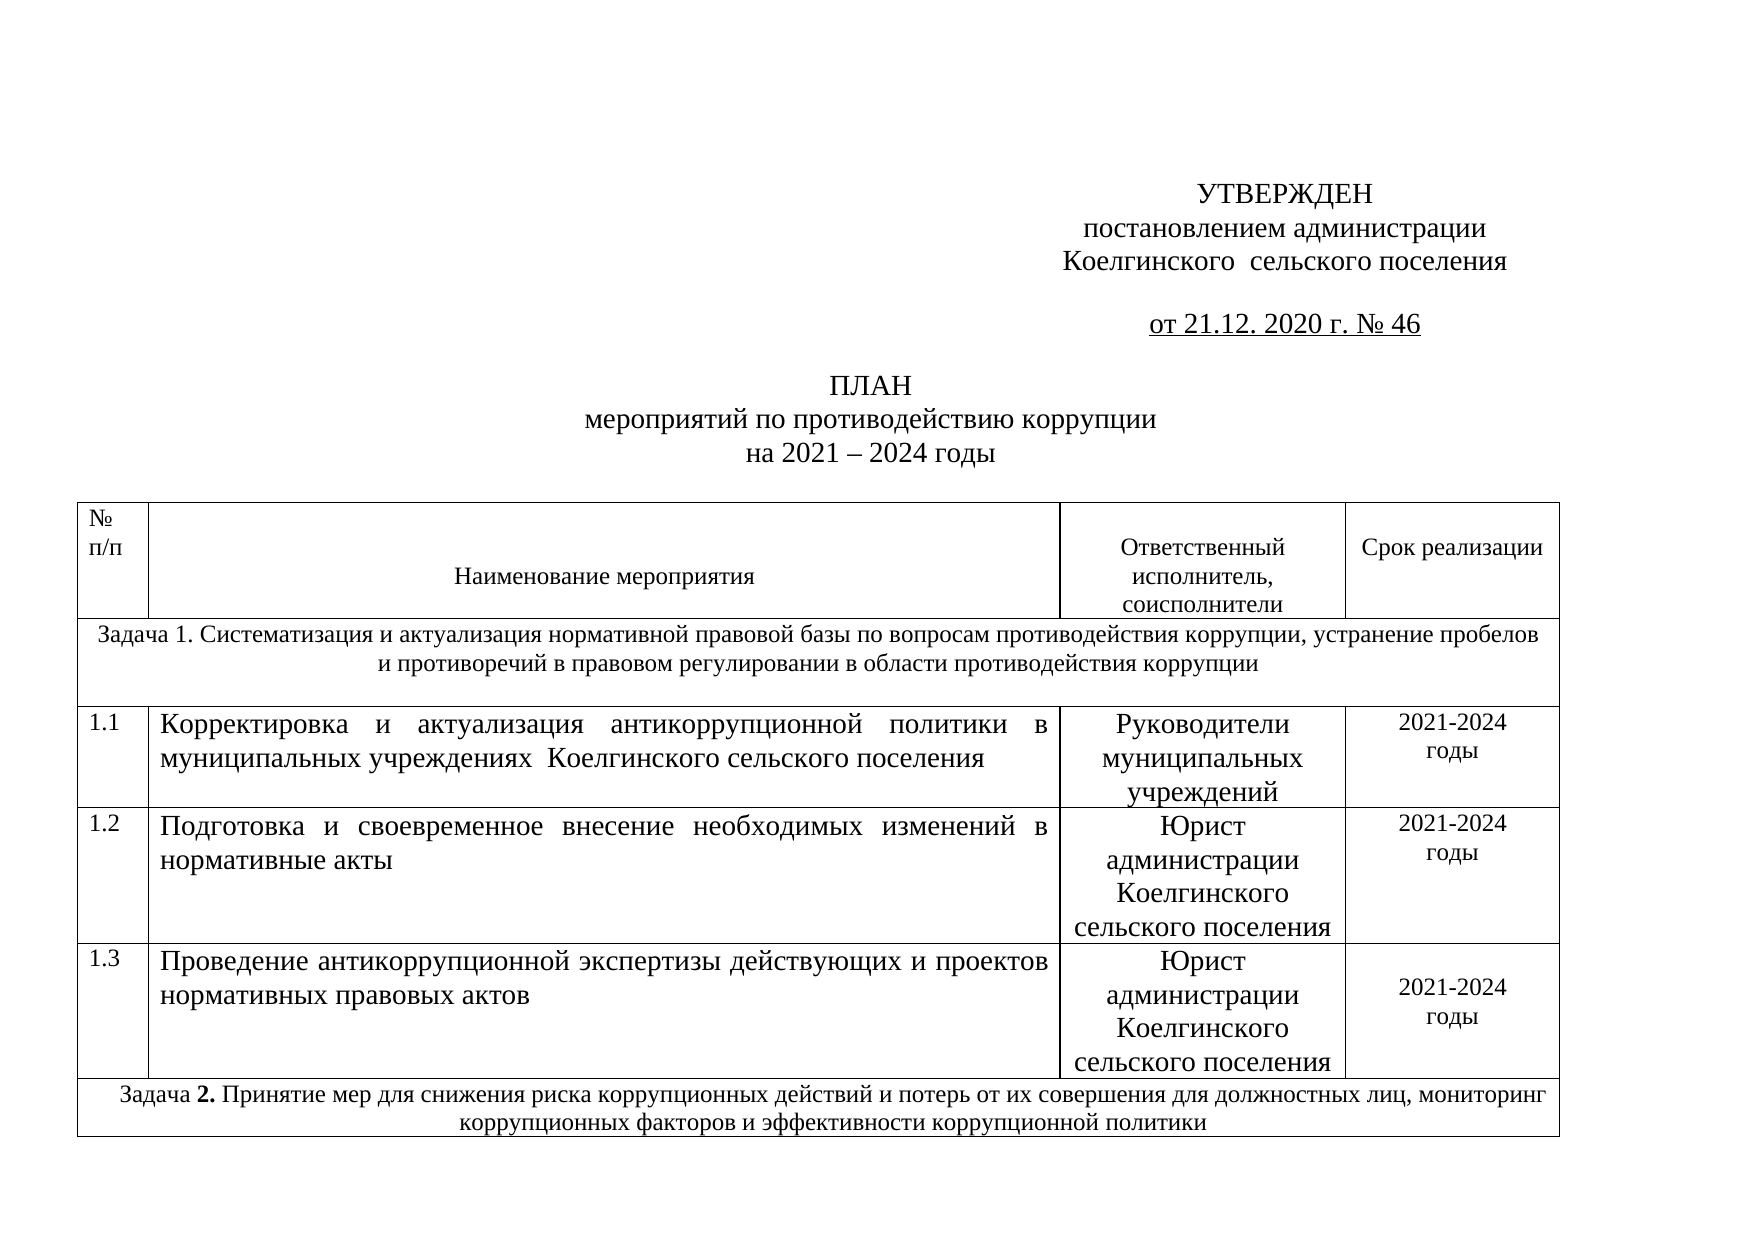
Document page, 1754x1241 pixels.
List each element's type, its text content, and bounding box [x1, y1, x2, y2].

table_header Срок реализации [1346, 503, 1559, 618]
table_cell Юрист администрации Коелгинского сельского поселения [1061, 944, 1345, 1078]
text УТВЕРЖДЕН [901, 176, 1668, 210]
table_header Наименование мероприятия [149, 503, 1059, 618]
table_cell Проведение антикоррупционной экспертизы действующих и проектов нормативных правовых актов [149, 944, 1059, 1078]
table_cell 2021-2024 годы [1346, 944, 1559, 1078]
text ПЛАН [76, 368, 1665, 402]
table_header № п/п [78, 503, 148, 618]
text мероприятий по противодействию коррупции [76, 402, 1665, 435]
table_header Ответственный исполнитель, соисполнители [1061, 503, 1345, 618]
table_cell Руководители муниципальных учреждений [1061, 707, 1345, 807]
table_cell 1.1 [78, 707, 148, 807]
table_cell 2021-2024 годы [1346, 707, 1559, 807]
text от 21.12. 2020 г. № 46 [901, 306, 1668, 339]
table_cell Юрист администрации Коелгинского сельского поселения [1061, 808, 1345, 942]
text Коелгинского сельского поселения [901, 243, 1668, 277]
table_cell 1.3 [78, 944, 148, 1078]
text на 2021 – 2024 годы [76, 435, 1665, 469]
table_cell 1.2 [78, 808, 148, 942]
text постановлением администрации [901, 210, 1668, 243]
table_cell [78, 1079, 1559, 1136]
table_cell Задача 1. Систематизация и актуализация нормативной правовой базы по вопросам противодействия коррупции, устранение пробелов и противоречий в правовом регулировании в области противодействия коррупции [78, 619, 1559, 706]
table_cell 2021-2024 годы [1346, 808, 1559, 942]
table_cell Подготовка и своевременное внесение необходимых изменений в нормативные акты [149, 808, 1059, 942]
table_cell Корректировка и актуализация антикоррупционной политики в муниципальных учреждениях Коелгинского сельского поселения [149, 707, 1059, 807]
